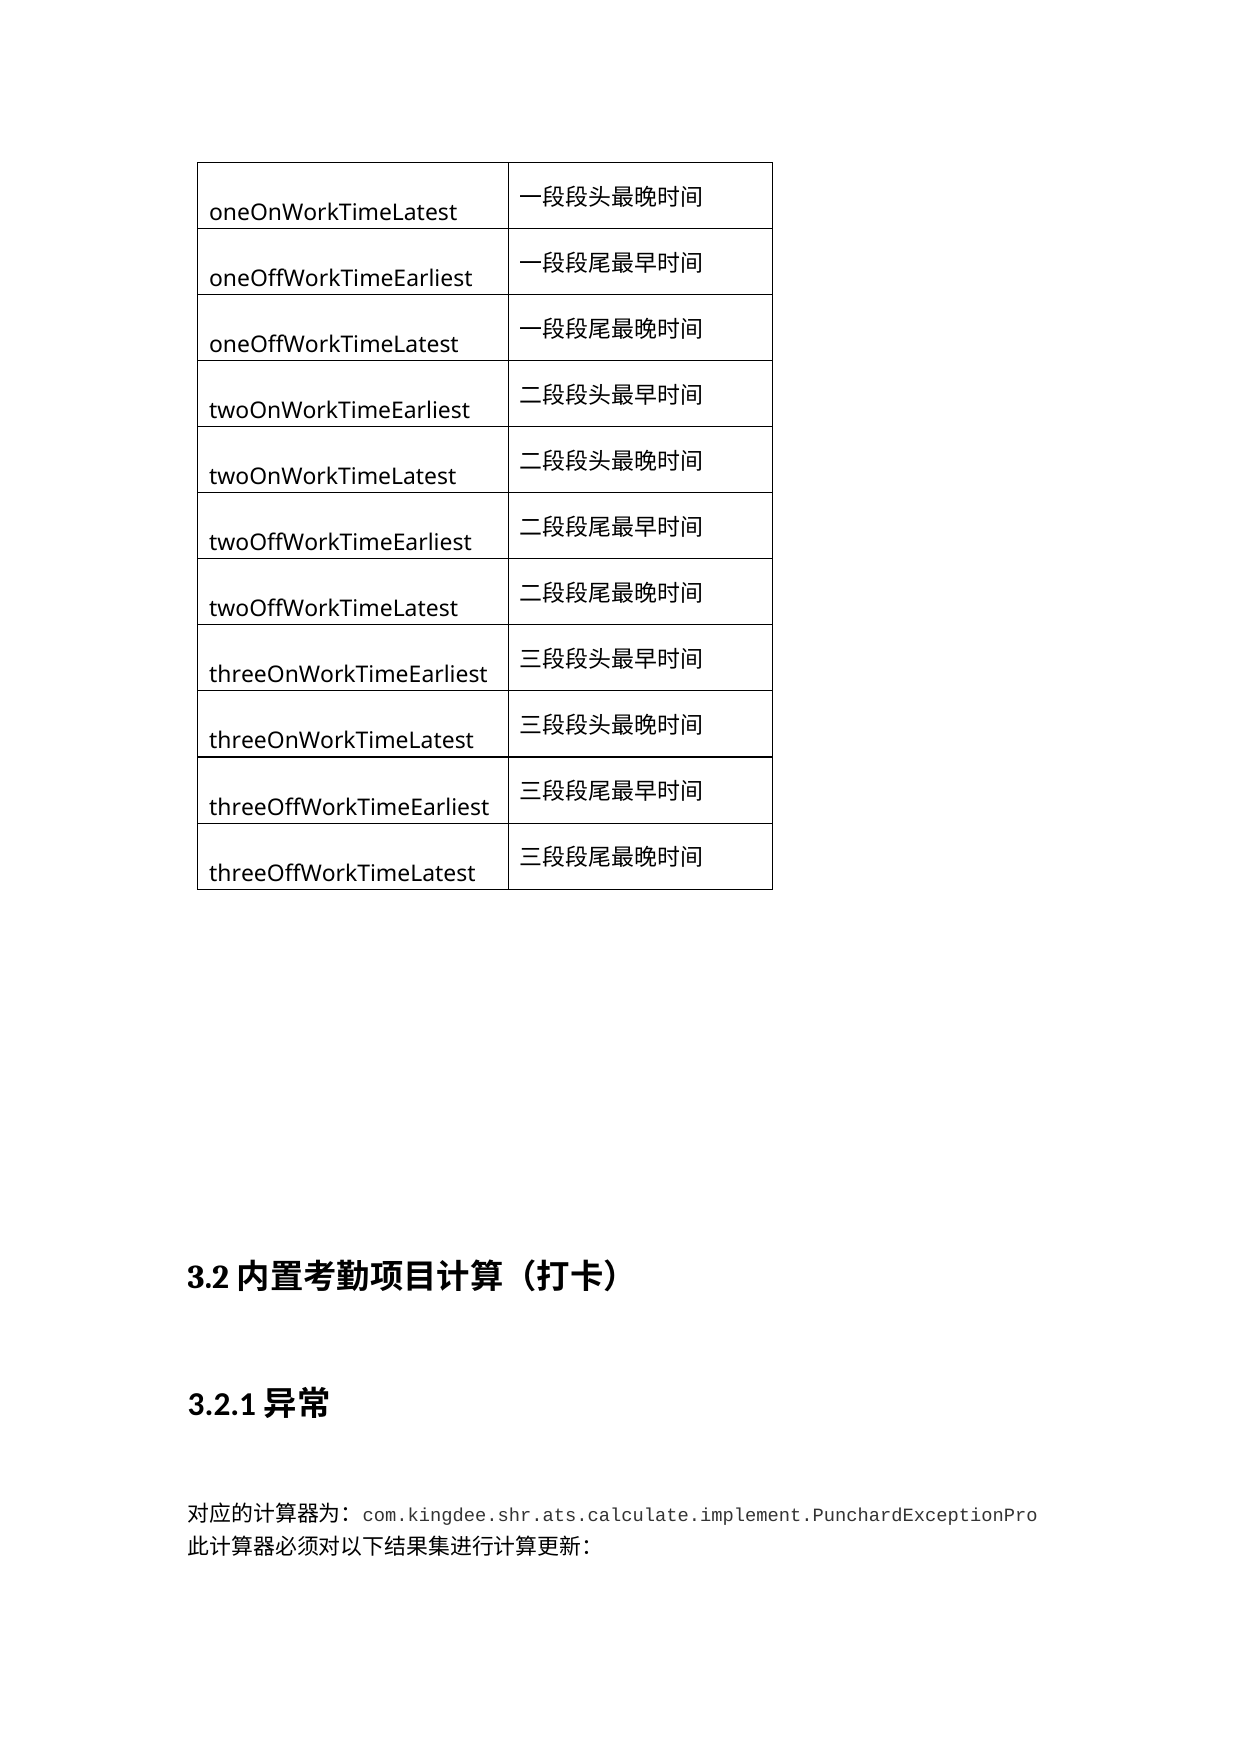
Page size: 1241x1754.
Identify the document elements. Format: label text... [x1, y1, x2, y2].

table_cell 二段段尾最早时间 [509, 493, 772, 558]
table_cell twoOnWorkTimeLatest [198, 427, 508, 492]
table_cell twoOffWorkTimeLatest [198, 559, 508, 624]
table_cell threeOffWorkTimeEarliest [198, 758, 508, 822]
subtitle 3.2 内置考勤项目计算（打卡） [187, 1242, 1053, 1307]
subtitle 3.2.1 异常 [187, 1369, 1053, 1434]
table_cell 三段段头最晚时间 [509, 691, 772, 756]
table_cell threeOnWorkTimeLatest [198, 691, 508, 756]
text 对应的计算器为：com.kingdee.shr.ats.calculate.implement.PunchardExceptionPro [187, 1496, 1053, 1528]
table_cell 三段段头最早时间 [509, 625, 772, 690]
table_cell 三段段尾最晚时间 [509, 824, 772, 888]
table_cell 三段段尾最早时间 [509, 758, 772, 822]
text 此计算器必须对以下结果集进行计算更新： [187, 1528, 1053, 1561]
table_cell 二段段头最早时间 [509, 361, 772, 426]
table_cell twoOffWorkTimeEarliest [198, 493, 508, 558]
table_cell 一段段尾最晚时间 [509, 295, 772, 360]
table_cell oneOffWorkTimeLatest [198, 295, 508, 360]
table_cell 一段段头最晚时间 [509, 163, 772, 228]
table_cell 一段段尾最早时间 [509, 229, 772, 294]
table_cell threeOnWorkTimeEarliest [198, 625, 508, 690]
table_cell twoOnWorkTimeEarliest [198, 361, 508, 426]
table_cell threeOffWorkTimeLatest [198, 824, 508, 888]
table_cell 二段段尾最晚时间 [509, 559, 772, 624]
table_cell oneOffWorkTimeEarliest [198, 229, 508, 294]
table_cell 二段段头最晚时间 [509, 427, 772, 492]
table_cell oneOnWorkTimeLatest [198, 163, 508, 228]
